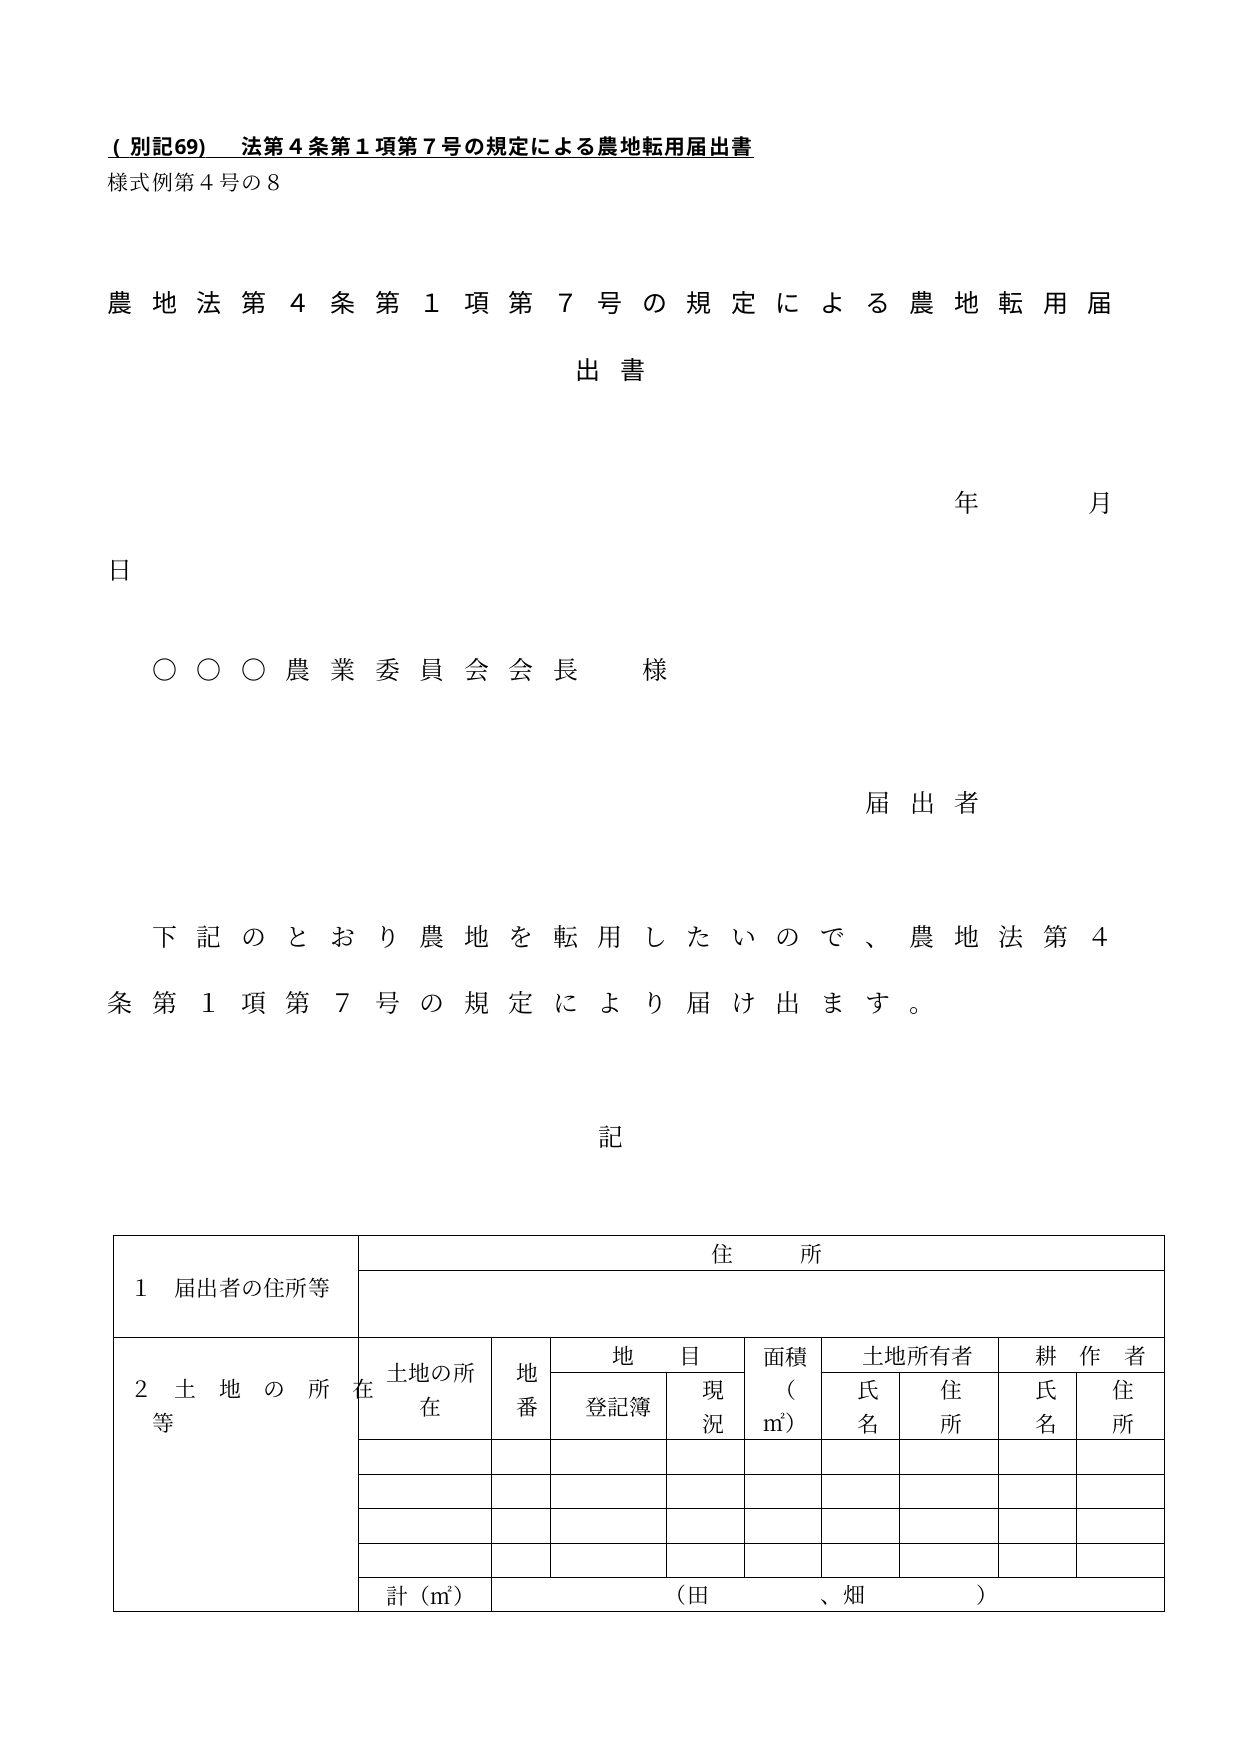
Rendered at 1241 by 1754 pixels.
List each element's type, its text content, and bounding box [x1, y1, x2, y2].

table_cell [551, 1475, 666, 1508]
table_cell [745, 1509, 821, 1542]
table_cell [822, 1440, 899, 1474]
table_cell [745, 1544, 821, 1577]
table_cell [359, 1440, 491, 1474]
text 農地法第４条第１項第７号の規定による農地転用届出書 [107, 269, 1133, 402]
table_cell [667, 1544, 744, 1577]
text 下記のとおり農地を転用したいので、農地法第４条第１項第７号の規定により届け出ます。 [107, 902, 1133, 1035]
table_cell [492, 1509, 550, 1542]
table_cell [745, 1440, 821, 1474]
table_cell ２ 土地の所在等 [114, 1338, 358, 1611]
text 様式例第４号の８ [107, 164, 1133, 198]
table_cell [551, 1509, 666, 1542]
table_cell [667, 1475, 744, 1508]
table_cell [359, 1475, 491, 1508]
table_cell [822, 1544, 899, 1577]
table_cell [667, 1509, 744, 1542]
table_cell 現 況 [667, 1373, 744, 1439]
table_cell [359, 1509, 491, 1542]
table_cell [822, 1509, 899, 1542]
table_cell [1077, 1544, 1164, 1577]
table_cell [999, 1544, 1076, 1577]
table_cell 住 所 [1077, 1373, 1164, 1439]
table_cell [551, 1544, 666, 1577]
table_cell [999, 1440, 1076, 1474]
table_cell 地 目 [551, 1338, 744, 1372]
table_header １ 届出者の住所等 [114, 1236, 358, 1337]
table_cell 面積 （㎡） [745, 1338, 821, 1439]
table_cell [999, 1475, 1076, 1508]
table_cell [1077, 1509, 1164, 1542]
table_cell 計（㎡） [359, 1578, 491, 1611]
table_cell [1077, 1440, 1164, 1474]
table_cell [900, 1544, 998, 1577]
table_cell 土地の所在 [359, 1338, 491, 1439]
table_cell [745, 1475, 821, 1508]
table_cell 地番 [492, 1338, 550, 1439]
table_cell [999, 1509, 1076, 1542]
table_cell [900, 1475, 998, 1508]
table_cell 耕 作 者 [999, 1338, 1164, 1372]
table_header 住 所 [359, 1236, 1164, 1270]
table_cell [359, 1271, 1164, 1337]
table_cell [667, 1440, 744, 1474]
table_cell [492, 1475, 550, 1508]
table_cell [492, 1440, 550, 1474]
table_cell 住 所 [900, 1373, 998, 1439]
table_cell 登記簿 [551, 1373, 666, 1439]
table_cell [551, 1440, 666, 1474]
table_cell [359, 1544, 491, 1577]
table_cell [1077, 1475, 1164, 1508]
table_cell [492, 1544, 550, 1577]
table_cell （田 、畑 ） [492, 1578, 1164, 1611]
table_cell [900, 1440, 998, 1474]
text 届出者 [107, 769, 1133, 835]
subtitle 記 [107, 1102, 1133, 1169]
text 年 月 日 [107, 469, 1133, 602]
table_cell [900, 1509, 998, 1542]
table_cell [822, 1475, 899, 1508]
table_cell 土地所有者 [822, 1338, 998, 1372]
table_cell 氏 名 [822, 1373, 899, 1439]
table_cell 氏 名 [999, 1373, 1076, 1439]
text (別記69) 法第４条第１項第７号の規定による農地転用届出書 [107, 129, 1133, 162]
text 〇〇〇農業委員会会長 様 [107, 635, 1133, 702]
